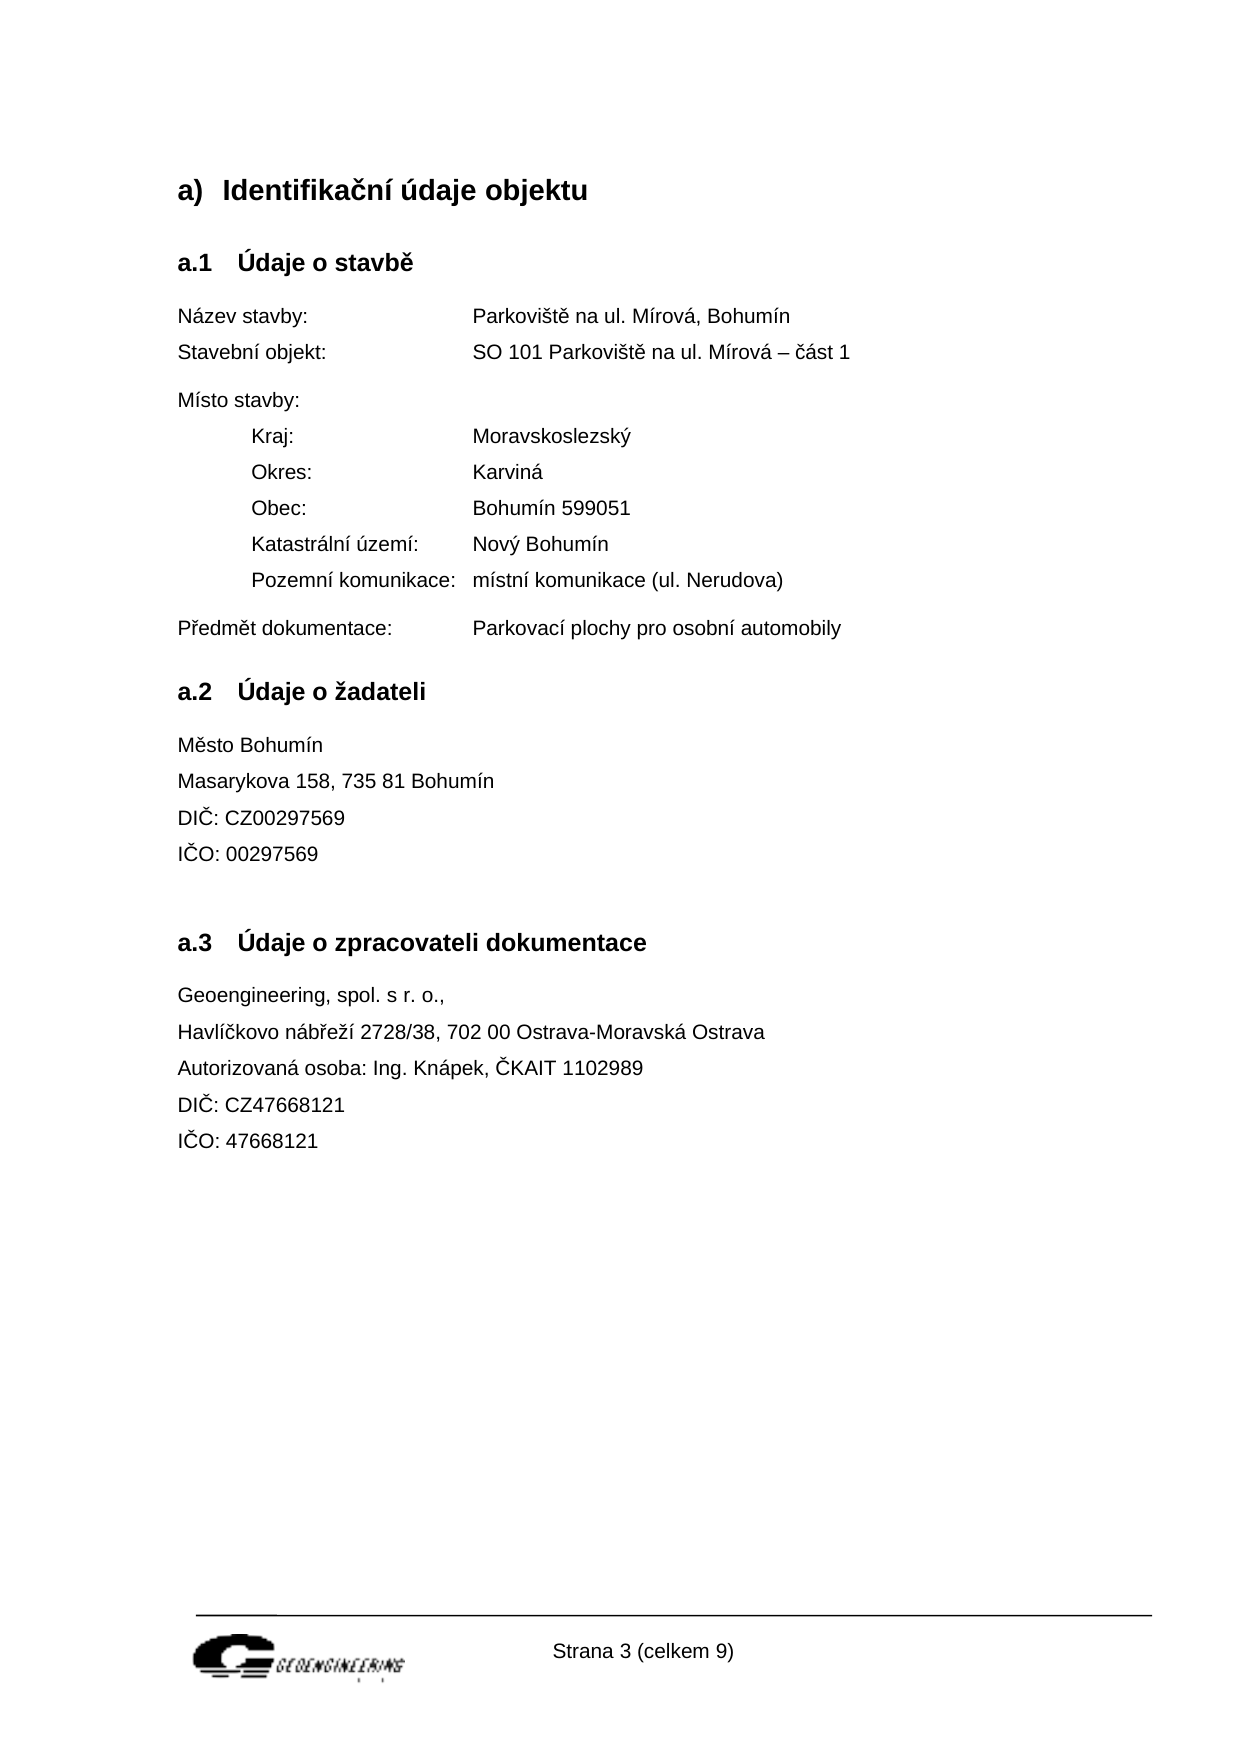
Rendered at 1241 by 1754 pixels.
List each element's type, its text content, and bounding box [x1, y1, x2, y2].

text Název stavby: Parkoviště na ul. Mírová, Bohumín [177, 304, 1137, 328]
text Údaje o stavbě [177, 248, 1137, 277]
text IČO: 00297569 [177, 842, 1137, 866]
text Pozemní komunikace: místní komunikace (ul. Nerudova) [251, 568, 1137, 592]
text Stavební objekt: SO 101 Parkoviště na ul. Mírová – část 1 [177, 339, 1137, 363]
text DIČ: CZ00297569 [177, 806, 1137, 829]
text IČO: 47668121 [177, 1129, 1137, 1153]
text Údaje o zpracovateli dokumentace [177, 927, 1137, 956]
text Místo stavby: [177, 388, 1137, 412]
text Havlíčkovo nábřeží 2728/38, 702 00 Ostrava-Moravská Ostrava [177, 1019, 1137, 1043]
text Předmět dokumentace: Parkovací plochy pro osobní automobily [177, 616, 1137, 640]
text Údaje o žadateli [177, 677, 1137, 706]
text Katastrální území: Nový Bohumín [251, 532, 1137, 556]
text Masarykova 158, 735 81 Bohumín [177, 769, 1137, 793]
text Kraj: Moravskoslezský [251, 424, 1137, 448]
text Autorizovaná osoba: Ing. Knápek, ČKAIT 1102989 [177, 1056, 1137, 1080]
text Obec: Bohumín 599051 [251, 496, 1137, 520]
text Identifikační údaje objektu [177, 173, 1137, 206]
text Město Bohumín [177, 733, 1137, 757]
text Geoengineering, spol. s r. o., [177, 983, 1137, 1007]
text Okres: Karviná [251, 460, 1137, 484]
text DIČ: CZ47668121 [177, 1092, 1137, 1116]
